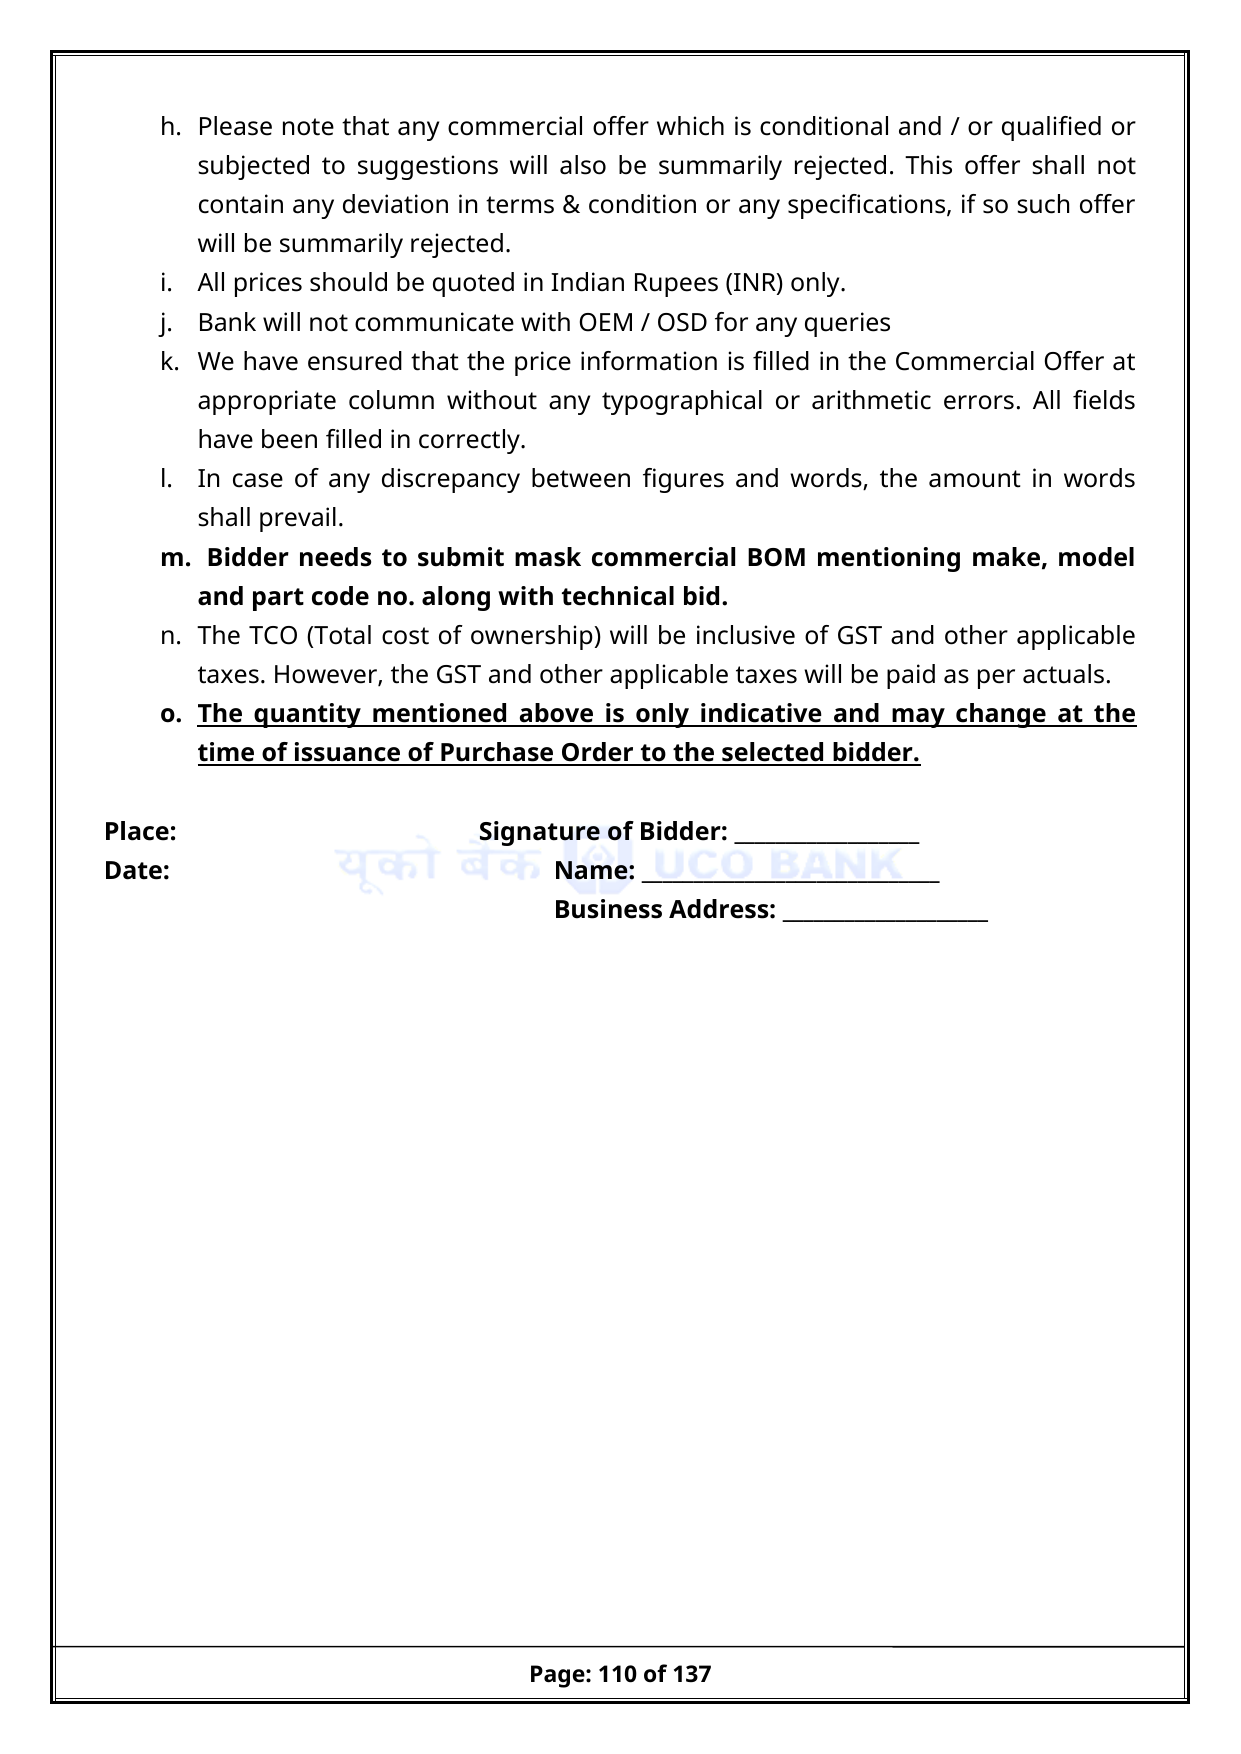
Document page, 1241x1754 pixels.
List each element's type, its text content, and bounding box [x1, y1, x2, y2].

list The TCO (Total cost of ownership) will be inclusive of GST and other applicable taxes. However, the GST and other applicable taxes will be paid as per actuals. [160, 617, 1137, 691]
list In case of any discrepancy between figures and words, the amount in words shall prevail. [160, 461, 1137, 534]
list Please note that any commercial offer which is conditional and / or qualified or subjected to suggestions will also be summarily rejected. This offer shall not contain any deviation in terms & condition or any specifications, if so such offer will be summarily rejected. [160, 108, 1137, 260]
list We have ensured that the price information is filled in the Commercial Offer at appropriate column without any typographical or arithmetic errors. All fields have been filled in correctly. [160, 343, 1137, 456]
text Date: Name: _____________________________ [103, 852, 1137, 887]
list Bidder needs to submit mask commercial BOM mentioning make, model and part code no. along with technical bid. [160, 539, 1137, 612]
list The quantity mentioned above is only indicative and may change at the time of issuance of Purchase Order to the selected bidder. [160, 696, 1137, 769]
list Bank will not communicate with OEM / OSD for any queries [160, 304, 1137, 338]
list All prices should be quoted in Indian Rupees (INR) only. [160, 265, 1137, 299]
text Business Address: ____________________ [553, 892, 1137, 926]
text Place: Signature of Bidder: __________________ [103, 813, 1137, 847]
